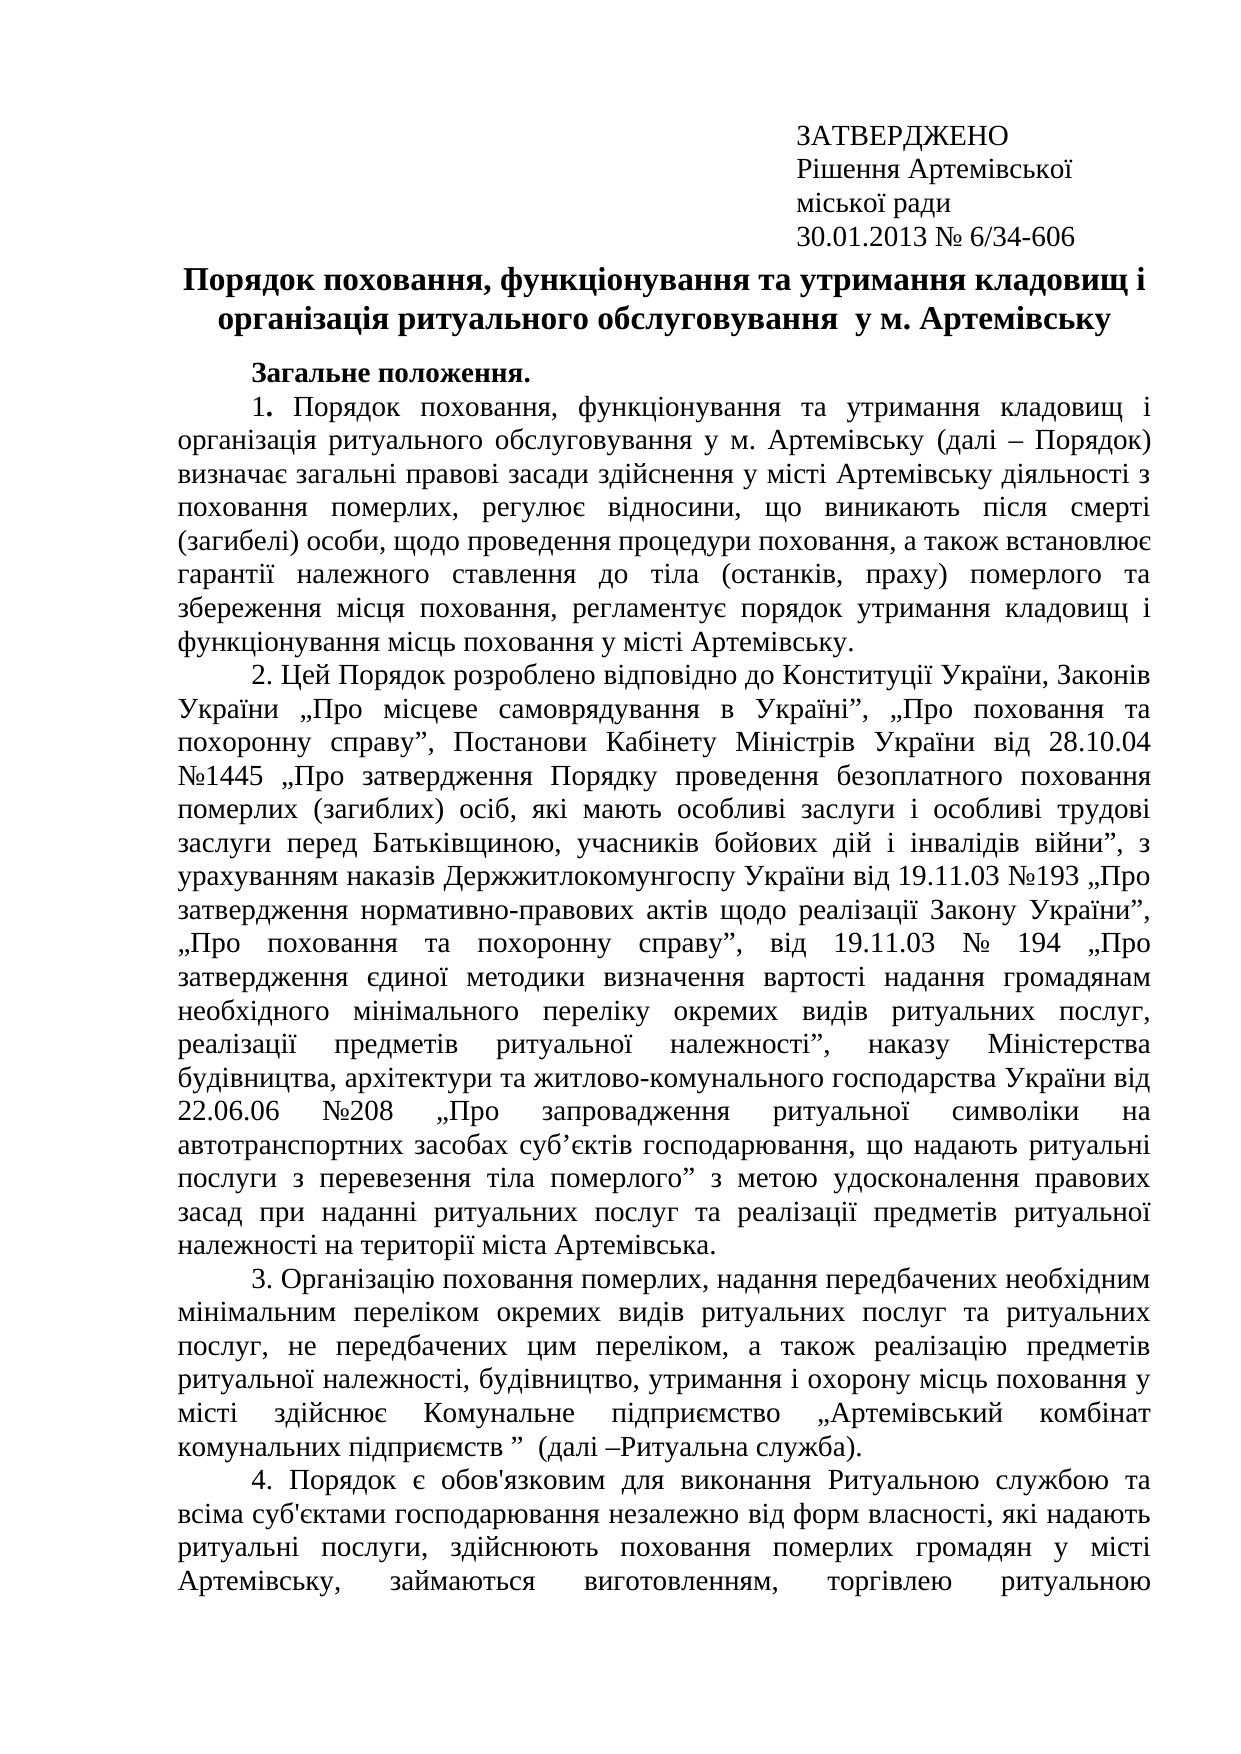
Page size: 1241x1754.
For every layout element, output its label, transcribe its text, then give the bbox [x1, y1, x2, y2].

text Рішення Артемівської міської ради [796, 152, 1152, 219]
text Загальне положення. [177, 355, 1152, 389]
text ЗАТВЕРДЖЕНО [796, 118, 1152, 152]
text Порядок поховання, функціонування та утримання кладовищ і організація ритуального обслуговування у м. Артемівську [177, 259, 1152, 336]
text 2. Цей Порядок розроблено відповідно до Конституції України, Законів України „Про місцеве самоврядування в Україні”, „Про поховання та похоронну справу”, Постанови Кабінету Міністрів України від 28.10.04 №1445 „Про затвердження Порядку проведення безоплатного поховання померлих (загиблих) осіб, які мають особливі заслуги і особливі трудові заслуги перед Батьківщиною, учасників бойових дій і інвалідів війни”, з урахуванням наказів Держжитлокомунгоспу України від 19.11.03 №193 „Про затвердження нормативно-правових актів щодо реалізації Закону України”, „Про поховання та похоронну справу”, від 19.11.03 № 194 „Про затвердження єдиної методики визначення вартості надання громадянам необхідного мінімального переліку окремих видів ритуальних послуг, реалізації предметів ритуальної належності”, наказу Міністерства будівництва, архітектури та житлово-комунального господарства України від 22.06.06 №208 „Про запровадження ритуальної символіки на автотранспортних засобах суб’єктів господарювання, що надають ритуальні послуги з перевезення тіла померлого” з метою удосконалення правових засад при наданні ритуальних послуг та реалізації предметів ритуальної належності на території міста Артемівська. [177, 657, 1152, 1261]
text 1. Порядок поховання, функціонування та утримання кладовищ і організація ритуального обслуговування у м. Артемівську (далі – Порядок) визначає загальні правові засади здійснення у місті Артемівську діяльності з поховання померлих, регулює відносини, що виникають після смерті (загибелі) особи, щодо проведення процедури поховання, а також встановлює гарантії належного ставлення до тіла (останків, праху) померлого та збереження місця поховання, регламентує порядок утримання кладовищ і функціонування місць поховання у місті Артемівську. [177, 389, 1152, 657]
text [177, 1462, 1152, 1596]
text 3. Організацію поховання померлих, надання передбачених необхідним мінімальним переліком окремих видів ритуальних послуг та ритуальних послуг, не передбачених цим переліком, а також реалізацію предметів ритуальної належності, будівництво, утримання і охорону місць поховання у місті здійснює Комунальне підприємство „Артемівський комбінат комунальних підприємств ” (далі –Ритуальна служба). [177, 1261, 1152, 1462]
text 30.01.2013 № 6/34-606 [796, 219, 1152, 252]
